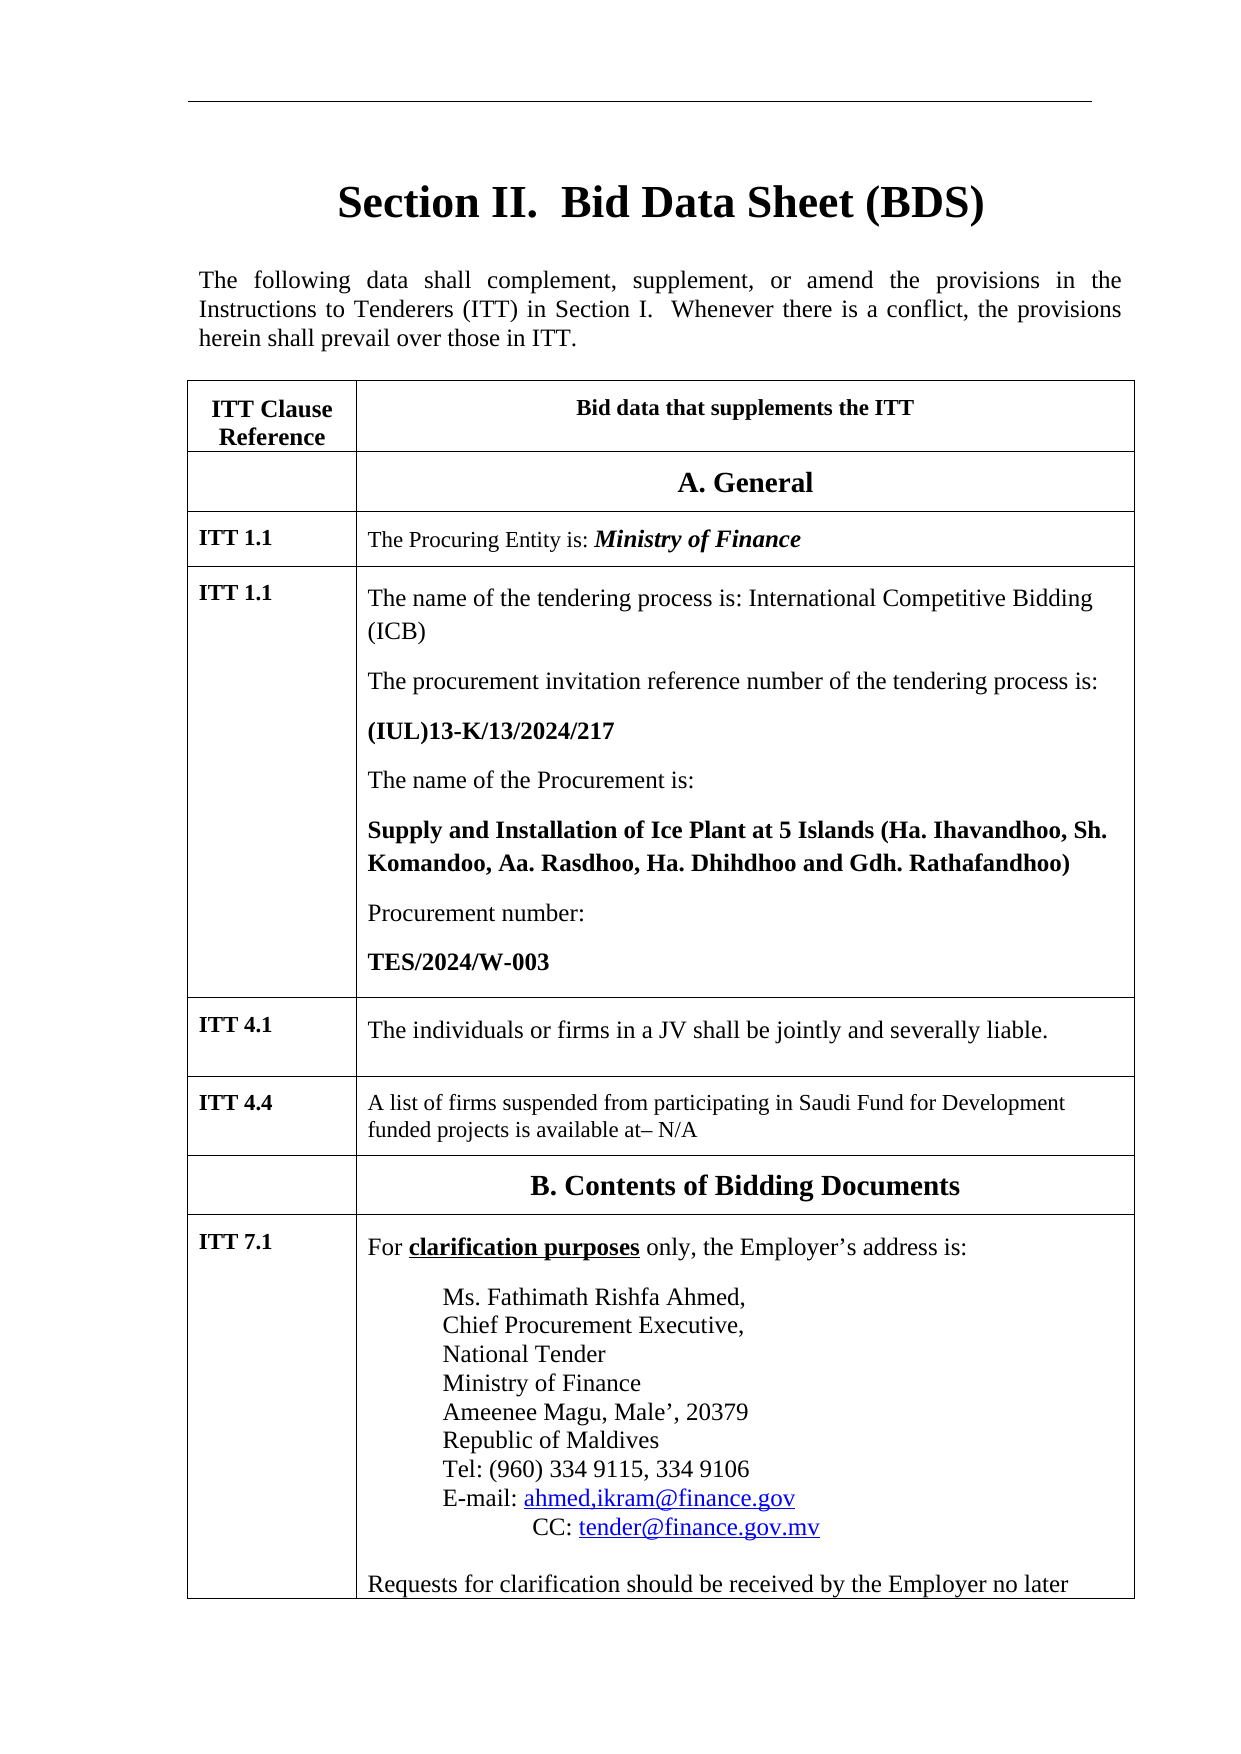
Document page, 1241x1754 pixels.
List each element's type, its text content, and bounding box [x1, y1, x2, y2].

table_cell [188, 1156, 356, 1214]
table_cell ITT 1.1 [188, 567, 356, 997]
table_cell ITT 4.4 [188, 1077, 356, 1155]
table_cell A. General [357, 452, 1134, 511]
table_cell ITT 4.1 [188, 998, 356, 1076]
table_cell A list of firms suspended from participating in Saudi Fund for Development funded projects is available at– N/A [357, 1077, 1134, 1155]
table_header Section II. Bid Data Sheet (BDS) The following data shall complement, supplement, or amend the provisions in the Instructions to Tenderers (ITT) in Section I. Whenever there is a conflict, the provisions herein shall prevail over those in ITT. [188, 150, 1134, 380]
table_cell ITT Clause Reference [188, 381, 356, 451]
table_cell The individuals or firms in a JV shall be jointly and severally liable. [357, 998, 1134, 1076]
table_cell Bid data that supplements the ITT [357, 381, 1134, 451]
table_cell ITT 7.1 [188, 1215, 356, 1598]
table_cell B. Contents of Bidding Documents [357, 1156, 1134, 1214]
table_cell The name of the tendering process is: International Competitive Bidding (ICB) The procurement invitation reference number of the tendering process is: (IUL)13-K/13/2024/217 The name of the Procurement is: Supply and Installation of Ice Plant at 5 Islands (Ha. Ihavandhoo, Sh. Komandoo, Aa. Rasdhoo, Ha. Dhihdhoo and Gdh. Rathafandhoo) Procurement number: TES/2024/W-003 [357, 567, 1134, 997]
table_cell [357, 1215, 1134, 1598]
table_cell The Procuring Entity is: Ministry of Finance [357, 512, 1134, 566]
table_cell ITT 1.1 [188, 512, 356, 566]
table_cell [188, 452, 356, 511]
